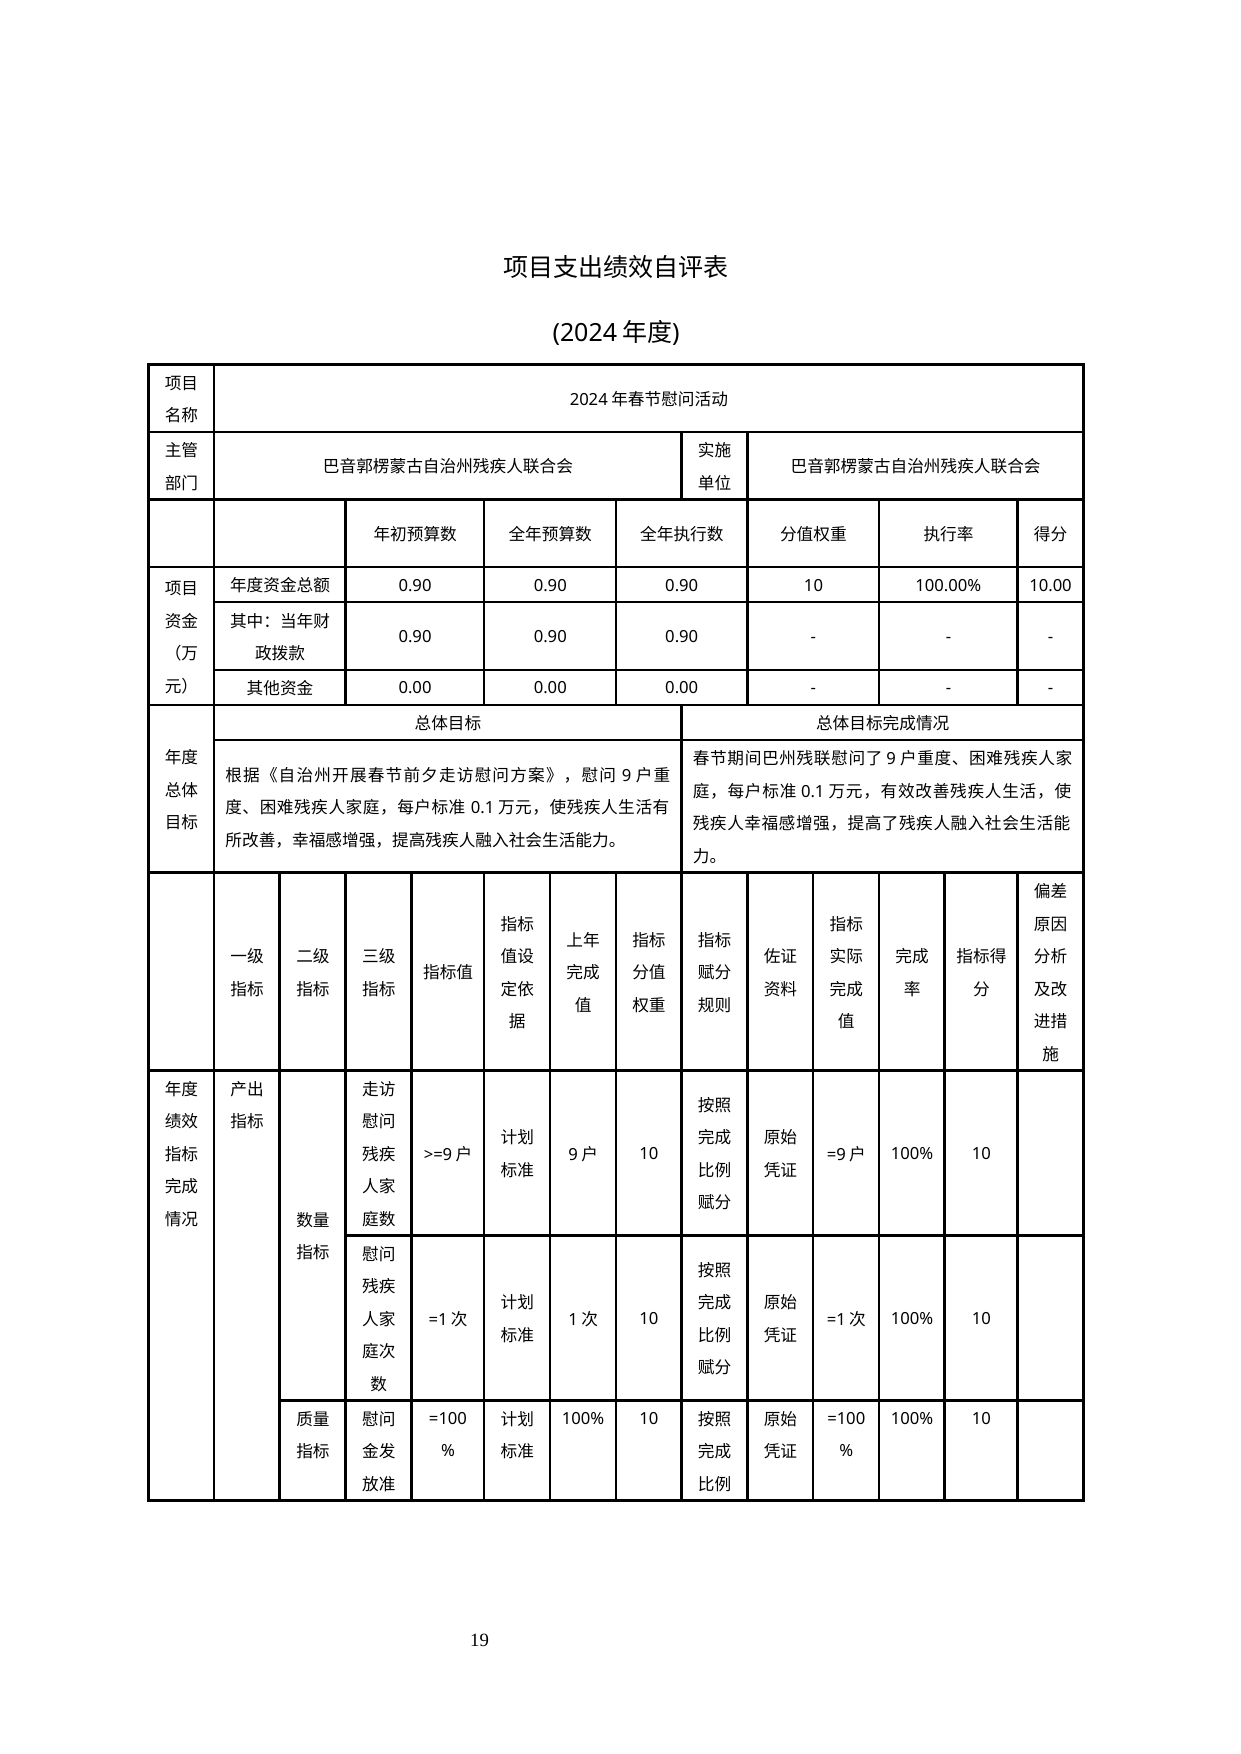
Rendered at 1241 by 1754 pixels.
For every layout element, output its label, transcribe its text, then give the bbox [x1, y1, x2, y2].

table_cell 9户 [551, 1072, 615, 1234]
table_cell 0.90 [485, 568, 615, 601]
table_cell 二级指标 [281, 874, 344, 1069]
table_cell 走访慰问残疾人家庭数 [347, 1072, 410, 1234]
table_cell =1次 [413, 1237, 483, 1399]
table_cell 10 [749, 568, 878, 601]
table_cell 2024年春节慰问活动 [215, 366, 1082, 431]
table_cell 年初预算数 [347, 501, 483, 566]
table_cell - [749, 603, 878, 668]
table_cell 0.90 [485, 603, 615, 668]
table_cell 得分 [1019, 501, 1082, 566]
table_cell 总体目标 [215, 706, 680, 739]
table_cell - [880, 671, 1016, 703]
table_cell 慰问残疾人家庭次数 [347, 1237, 410, 1399]
table_cell [150, 874, 213, 1069]
table_cell 质量指标 [281, 1402, 344, 1499]
table_cell - [1019, 603, 1082, 668]
table_cell 计划标准 [485, 1237, 549, 1399]
table_cell 10 [946, 1237, 1016, 1399]
table_cell 三级指标 [347, 874, 410, 1069]
table_cell 指标实际完成值 [814, 874, 878, 1069]
table_cell 根据《自治州开展春节前夕走访慰问方案》，慰问9户重度、困难残疾人家庭，每户标准0.1万元，使残疾人生活有所改善，幸福感增强，提高残疾人融入社会生活能力。 [215, 741, 680, 871]
table_cell 10 [617, 1072, 680, 1234]
table_cell 100.00% [880, 568, 1016, 601]
table_cell 实施单位 [683, 433, 746, 498]
table_cell 春节期间巴州残联慰问了9户重度、困难残疾人家庭，每户标准0.1万元，有效改善残疾人生活，使残疾人幸福感增强，提高了残疾人融入社会生活能力。 [683, 741, 1082, 871]
table_cell 项目名称 [150, 366, 213, 431]
table_cell 执行率 [880, 501, 1016, 566]
table_cell 数量指标 [281, 1072, 344, 1399]
table_cell 主管部门 [150, 433, 213, 498]
table_cell 10 [946, 1072, 1016, 1234]
table_cell - [880, 603, 1016, 668]
table_cell 0.90 [347, 603, 483, 668]
table_cell 计划标准 [485, 1072, 549, 1234]
table_cell 慰问金发放准确率 [347, 1402, 410, 1499]
table_cell 指标分值权重 [617, 874, 680, 1069]
table_cell 100% [880, 1237, 943, 1399]
table_cell 按照完成比例赋分 [683, 1402, 746, 1499]
table_cell 上年完成值 [551, 874, 615, 1069]
table_cell 年度绩效指标完成情况 [150, 1072, 213, 1499]
table_cell 0.00 [347, 671, 483, 703]
table_cell 10 [946, 1402, 1016, 1499]
table_cell =9户 [814, 1072, 878, 1234]
table_cell 佐证资料 [749, 874, 812, 1069]
table_cell 按照完成比例赋分 [683, 1072, 746, 1234]
table_cell 指标得分 [946, 874, 1016, 1069]
table_cell 原始凭证 [749, 1072, 812, 1234]
table_cell 指标值 [413, 874, 483, 1069]
table_cell =1次 [814, 1237, 878, 1399]
table_cell [215, 501, 344, 566]
table_cell [1019, 1237, 1082, 1399]
table_cell 项目资金 （万元） [150, 568, 213, 703]
table_cell 偏差原因分析及改进措施 [1019, 874, 1082, 1069]
table_cell 其中：当年财政拨款 [215, 603, 344, 668]
table_cell 0.90 [347, 568, 483, 601]
table_cell 1次 [551, 1237, 615, 1399]
table_cell 巴音郭楞蒙古自治州残疾人联合会 [749, 433, 1082, 498]
table_cell 全年预算数 [485, 501, 615, 566]
table_cell 全年执行数 [617, 501, 746, 566]
table_cell >=9户 [413, 1072, 483, 1234]
table_cell 指标值设定依据 [485, 874, 549, 1069]
table_cell 100% [551, 1402, 615, 1499]
table_cell 10.00 [1019, 568, 1082, 601]
table_cell 0.90 [617, 568, 746, 601]
table_cell 产出指标 [215, 1072, 278, 1499]
table_header 项目支出绩效自评表 [148, 233, 1083, 298]
table_cell 10 [617, 1402, 680, 1499]
table_cell 总体目标完成情况 [683, 706, 1082, 739]
table_cell [1019, 1402, 1082, 1499]
table_cell =100% [413, 1402, 483, 1499]
table_cell 0.00 [617, 671, 746, 703]
table_cell 计划标准 [485, 1402, 549, 1499]
table_cell - [749, 671, 878, 703]
table_cell [150, 501, 213, 566]
table_cell 10 [617, 1237, 680, 1399]
table_cell (2024年度) [148, 298, 1083, 363]
table_cell 分值权重 [749, 501, 878, 566]
table_cell 年度资金总额 [215, 568, 344, 601]
table_cell 原始凭证 [749, 1402, 812, 1499]
table_cell 原始凭证 [749, 1237, 812, 1399]
table_cell 年度总体目标 [150, 706, 213, 871]
table_cell 按照完成比例赋分 [683, 1237, 746, 1399]
table_cell - [1019, 671, 1082, 703]
table_cell 巴音郭楞蒙古自治州残疾人联合会 [215, 433, 680, 498]
table_cell 100% [880, 1072, 943, 1234]
table_cell 一级指标 [215, 874, 278, 1069]
table_cell 指标赋分规则 [683, 874, 746, 1069]
table_cell 100% [880, 1402, 943, 1499]
table_cell 0.90 [617, 603, 746, 668]
table_cell 完成率 [880, 874, 943, 1069]
table_cell [1019, 1072, 1082, 1234]
table_cell 0.00 [485, 671, 615, 703]
table_cell 其他资金 [215, 671, 344, 703]
table_cell =100% [814, 1402, 878, 1499]
